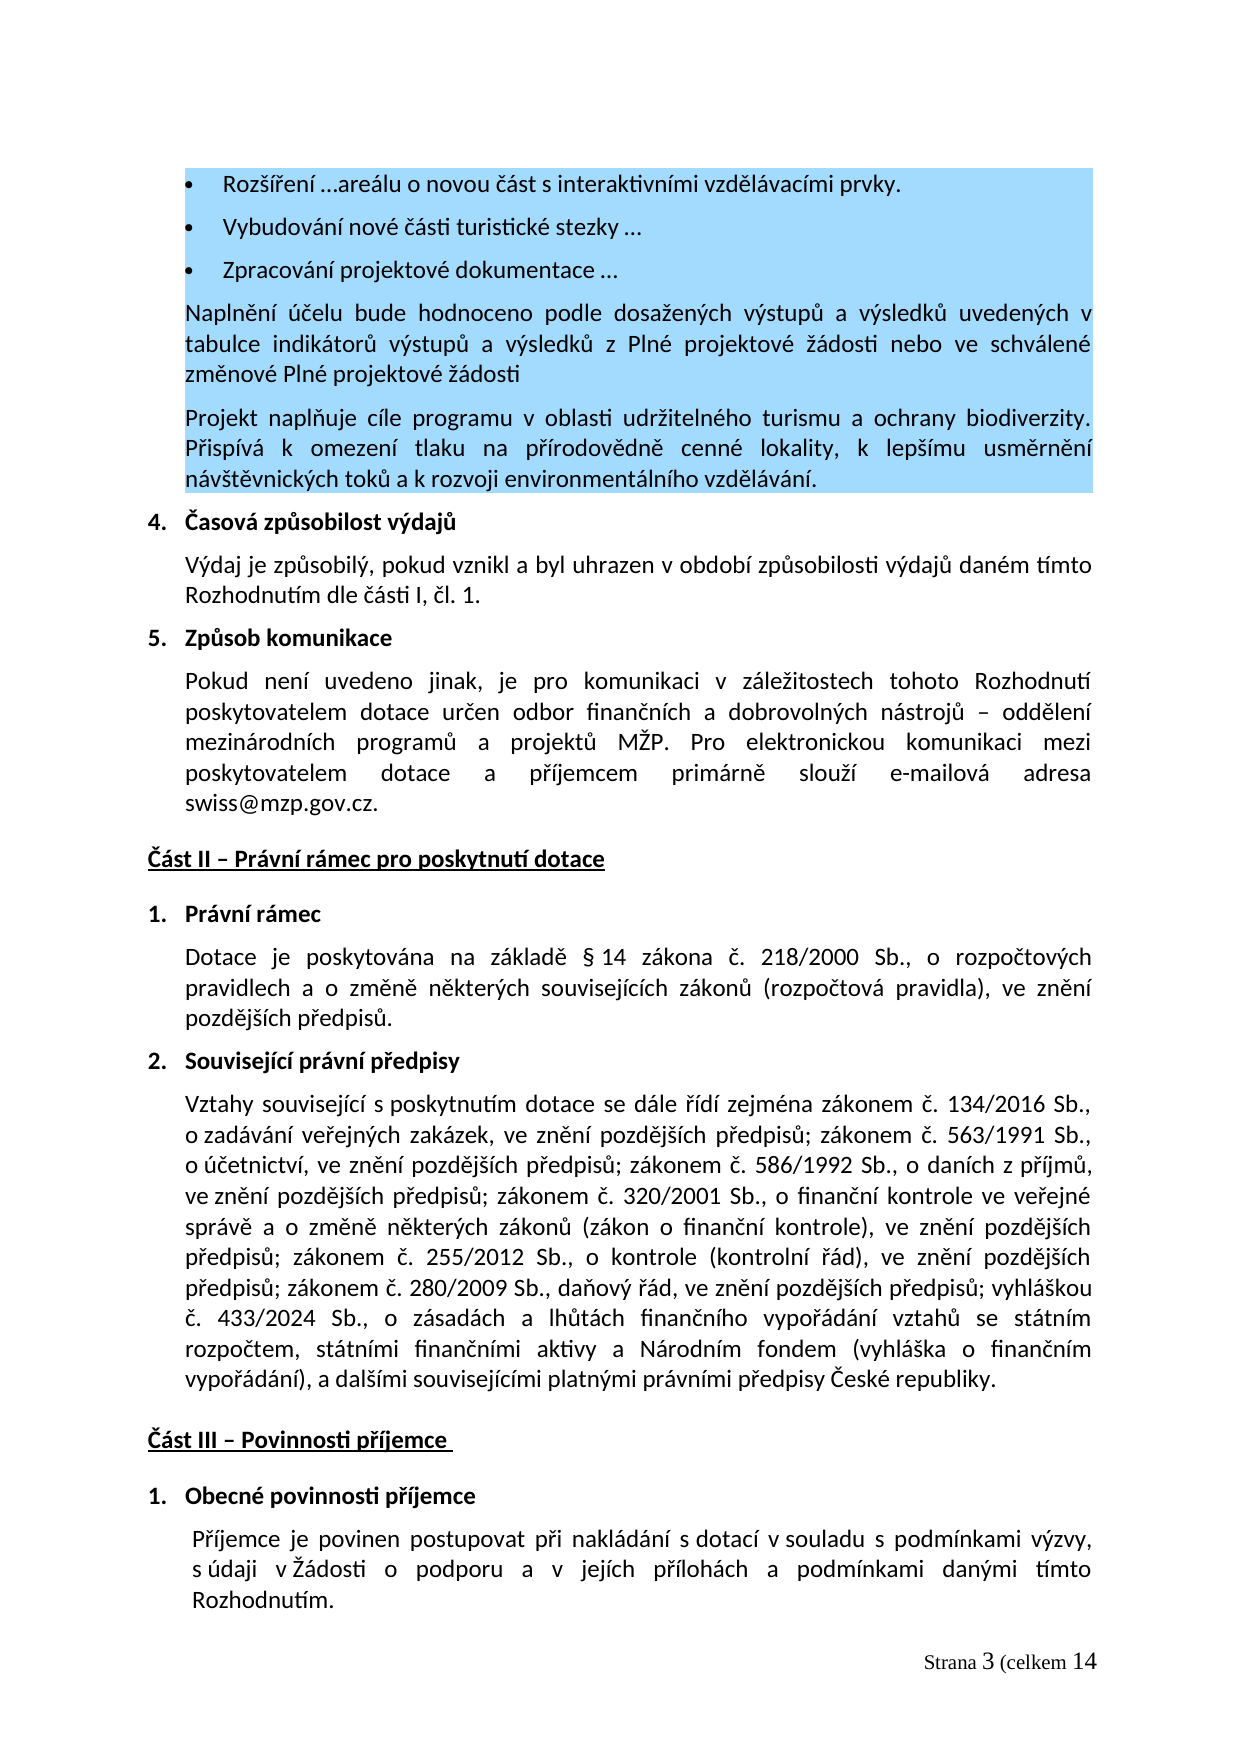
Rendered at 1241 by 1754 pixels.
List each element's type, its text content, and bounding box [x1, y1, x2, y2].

text Projekt naplňuje cíle programu v oblasti udržitelného turismu a ochrany biodiverzity. Přispívá k omezení tlaku na přírodovědně cenné lokality, k lepšímu usměrnění návštěvnických toků a k rozvoji environmentálního vzdělávání. [185, 402, 1093, 493]
text Vztahy související s poskytnutím dotace se dále řídí zejména zákonem č. 134/2016 Sb., o zadávání veřejných zakázek, ve znění pozdějších předpisů; zákonem č. 563/1991 Sb., o účetnictví, ve znění pozdějších předpisů; zákonem č. 586/1992 Sb., o daních z příjmů, ve znění pozdějších předpisů; zákonem č. 320/2001 Sb., o finanční kontrole ve veřejné správě a o změně některých zákonů (zákon o finanční kontrole), ve znění pozdějších předpisů; zákonem č. 255/2012 Sb., o kontrole (kontrolní řád), ve znění pozdějších předpisů; zákonem č. 280/2009 Sb., daňový řád, ve znění pozdějších předpisů; vyhláškou č. 433/2024 Sb., o zásadách a lhůtách finančního vypořádání vztahů se státním rozpočtem, státními finančními aktivy a Národním fondem (vyhláška o finančním vypořádání), a dalšími souvisejícími platnými právními předpisy České republiky. [185, 1088, 1093, 1394]
list Rozšíření …areálu o novou část s interaktivními vzdělávacími prvky. [185, 168, 1093, 199]
list Zpracování projektové dokumentace … [185, 254, 1093, 285]
list Způsob komunikace [148, 622, 1093, 653]
subtitle Část III – Povinnosti příjemce [148, 1424, 1093, 1455]
list Vybudování nové části turistické stezky … [185, 212, 1093, 242]
list Související právní předpisy [148, 1046, 1093, 1076]
text Výdaj je způsobilý, pokud vznikl a byl uhrazen v období způsobilosti výdajů daném tímto Rozhodnutím dle části I, čl. 1. [185, 549, 1093, 610]
text Pokud není uvedeno jinak, je pro komunikaci v záležitostech tohoto Rozhodnutí poskytovatelem dotace určen odbor finančních a dobrovolných nástrojů – oddělení mezinárodních programů a projektů MŽP. Pro elektronickou komunikaci mezi poskytovatelem dotace a příjemcem primárně slouží e-mailová adresa swiss@mzp.gov.cz. [185, 665, 1093, 818]
list Časová způsobilost výdajů [148, 506, 1093, 536]
list Obecné povinnosti příjemce [148, 1480, 1093, 1510]
text Příjemce je povinen postupovat při nakládání s dotací v souladu s podmínkami výzvy, s údaji v Žádosti o podporu a v jejích přílohách a podmínkami danými tímto Rozhodnutím. [192, 1523, 1093, 1614]
subtitle Část II – Právní rámec pro poskytnutí dotace [148, 843, 1093, 873]
text Dotace je poskytována na základě § 14 zákona č. 218/2000 Sb., o rozpočtových pravidlech a o změně některých souvisejících zákonů (rozpočtová pravidla), ve znění pozdějších předpisů. [185, 941, 1093, 1033]
text Naplnění účelu bude hodnoceno podle dosažených výstupů a výsledků uvedených v tabulce indikátorů výstupů a výsledků z Plné projektové žádosti nebo ve schválené změnové Plné projektové žádosti [185, 298, 1093, 389]
list Právní rámec [148, 898, 1093, 929]
